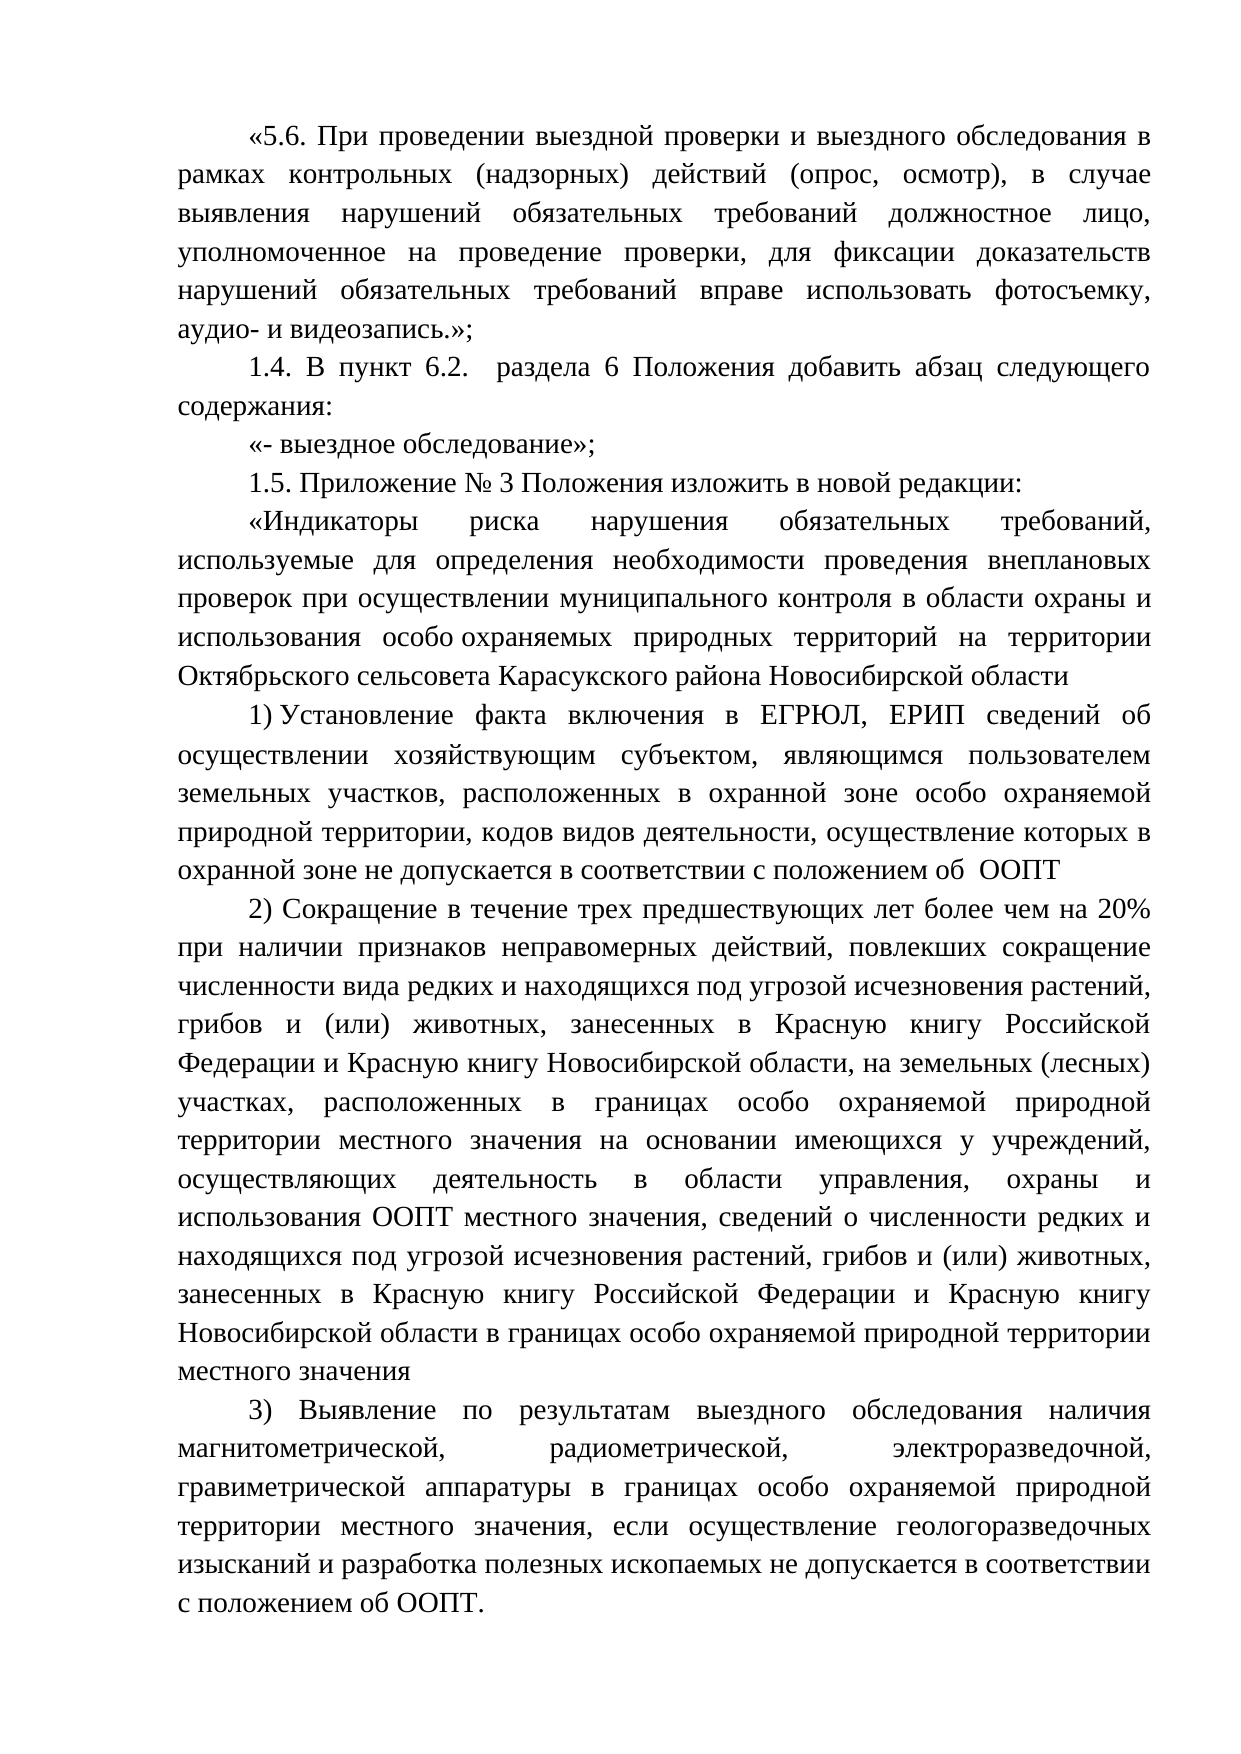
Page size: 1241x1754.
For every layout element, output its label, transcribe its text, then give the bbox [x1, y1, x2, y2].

text «Индикаторы риска нарушения обязательных требований, используемые для определения необходимости проведения внеплановых проверок при осуществлении муниципального контроля в области охраны и использования особо охраняемых природных территорий на территории Октябрьского сельсовета Карасукского района Новосибирской области [177, 503, 1152, 691]
text «5.6. При проведении выездной проверки и выездного обследования в рамках контрольных (надзорных) действий (опрос, осмотр), в случае выявления нарушений обязательных требований должностное лицо, уполномоченное на проведение проверки, для фиксации доказательств нарушений обязательных требований вправе использовать фотосъемку, аудио- и видеозапись.»; [177, 118, 1152, 344]
list 2) Сокращение в течение трех предшествующих лет более чем на 20% при наличии признаков неправомерных действий, повлекших сокращение численности вида редких и находящихся под угрозой исчезновения растений, грибов и (или) животных, занесенных в Красную книгу Российской Федерации и Красную книгу Новосибирской области, на земельных (лесных) участках, расположенных в границах особо охраняемой природной территории местного значения на основании имеющихся у учреждений, осуществляющих деятельность в области управления, охраны и использования ООПТ местного значения, сведений о численности редких и находящихся под угрозой исчезновения растений, грибов и (или) животных, занесенных в Красную книгу Российской Федерации и Красную книгу Новосибирской области в границах особо охраняемой природной территории местного значения [177, 891, 1152, 1387]
text «- выездное обследование»; [177, 426, 1152, 460]
list 3) Выявление по результатам выездного обследования наличия магнитометрической, радиометрической, электроразведочной, гравиметрической аппаратуры в границах особо охраняемой природной территории местного значения, если осуществление геологоразведочных изысканий и разработка полезных ископаемых не допускается в соответствии с положением об ООПТ. [177, 1392, 1152, 1618]
text 1.5. Приложение № 3 Положения изложить в новой редакции: [177, 465, 1152, 498]
text 1.4. В пункт 6.2. раздела 6 Положения добавить абзац следующего содержания: [177, 349, 1152, 421]
list 1) Установление факта включения в ЕГРЮЛ, ЕРИП сведений об осуществлении хозяйствующим субъектом, являющимся пользователем земельных участков, расположенных в охранной зоне особо охраняемой природной территории, кодов видов деятельности, осуществление которых в охранной зоне не допускается в соответствии с положением об ООПТ [177, 696, 1152, 886]
